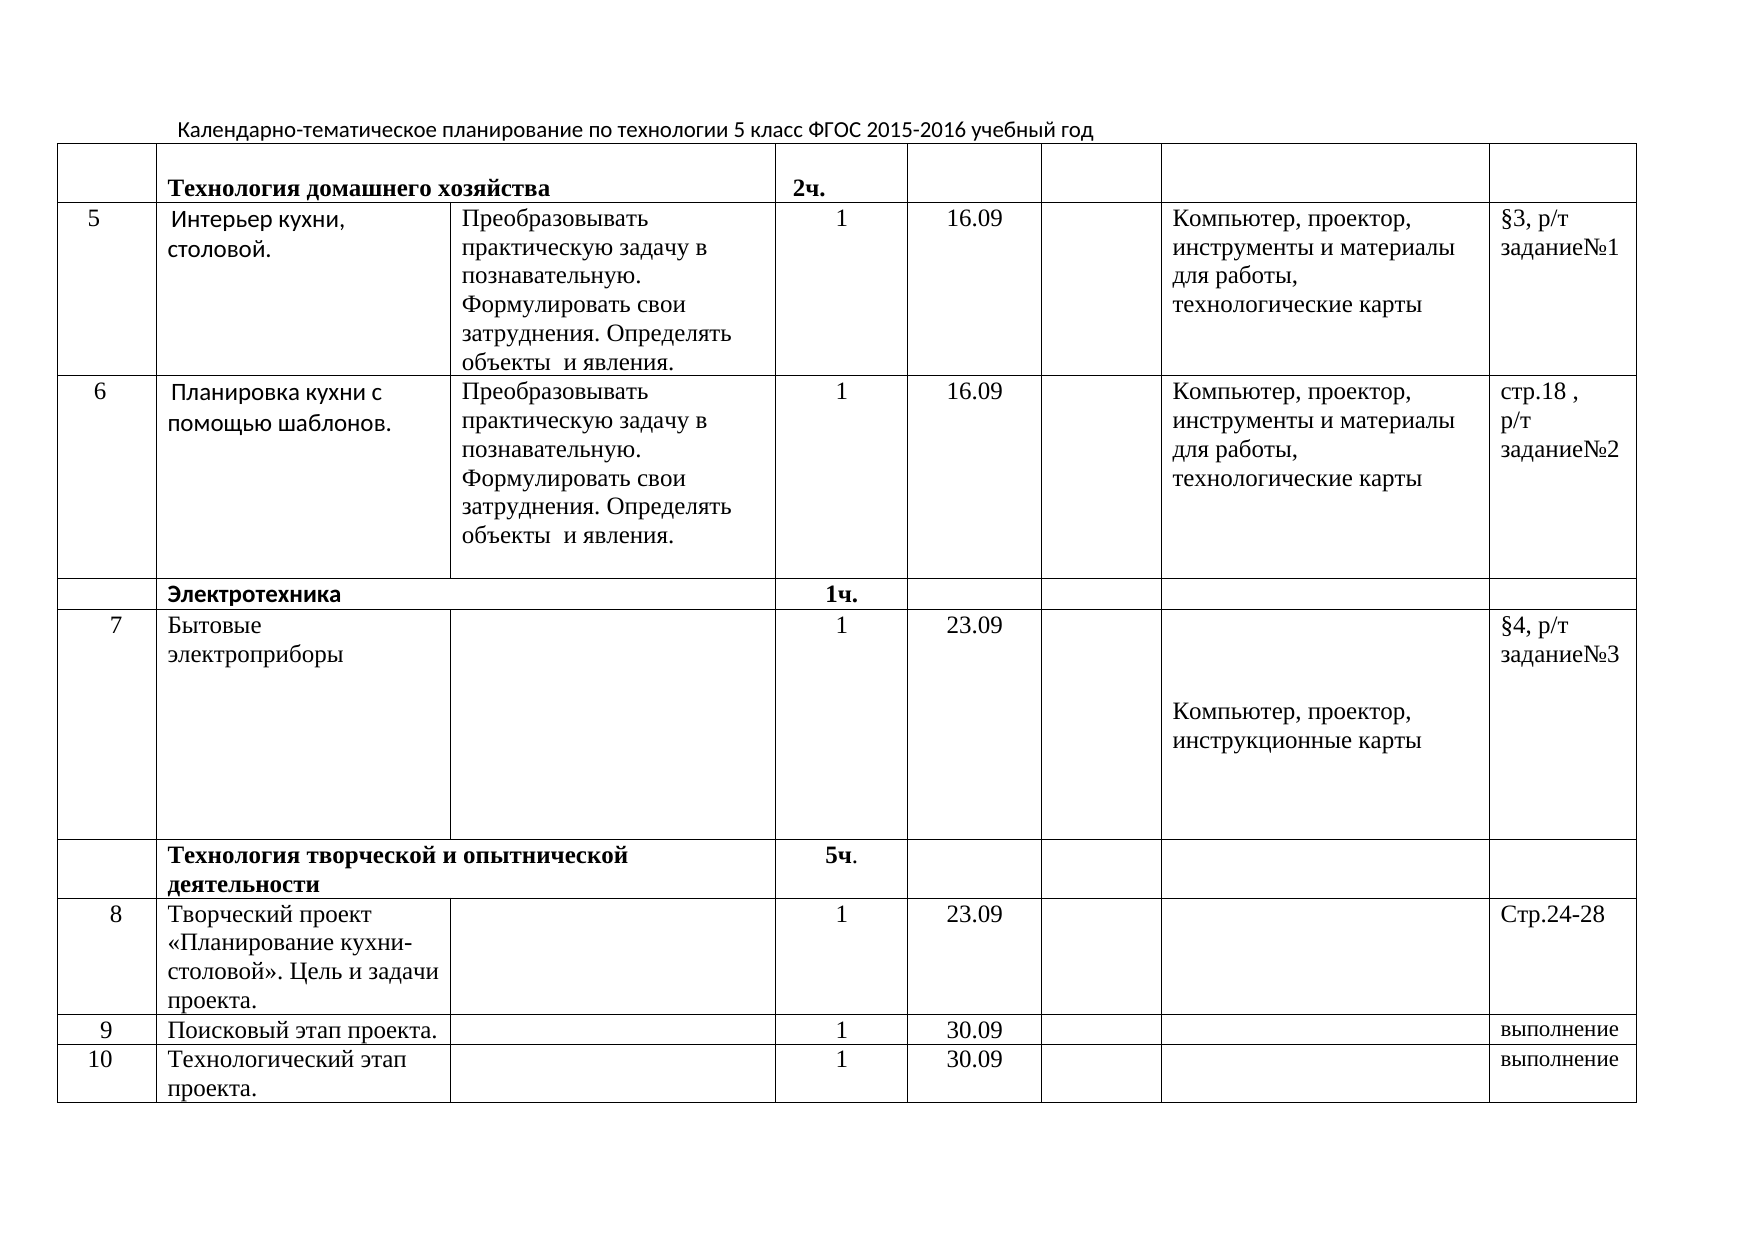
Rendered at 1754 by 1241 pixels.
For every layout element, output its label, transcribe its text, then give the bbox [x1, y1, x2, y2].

table_cell 1 [776, 899, 907, 1014]
table_cell Компьютер, проектор, инструменты и материалы для работы, технологические карты [1162, 203, 1489, 375]
table_cell [1042, 203, 1161, 375]
table_cell [1042, 899, 1161, 1014]
table_cell 1 [776, 1045, 907, 1102]
table_cell 1 [776, 203, 907, 375]
table_cell Преобразовывать практическую задачу в познавательную. Формулировать свои затруднения. Определять объекты и явления. [451, 376, 775, 578]
table_cell §4, р/т задание№3 [1490, 610, 1636, 839]
table_cell [1490, 840, 1636, 898]
table_cell 1 [776, 376, 907, 578]
table_cell 16.09 [908, 376, 1041, 578]
table_cell 23.09 [908, 899, 1041, 1014]
table_cell [1162, 579, 1489, 609]
table_cell [1490, 579, 1636, 609]
table_cell 9 [58, 1015, 156, 1043]
table_cell 16.09 [908, 203, 1041, 375]
table_cell 6 [58, 376, 156, 578]
table_cell Бытовые электроприборы [157, 610, 450, 839]
table_cell [58, 840, 156, 898]
table_cell [908, 579, 1041, 609]
table_cell стр.18 , р/т задание№2 [1490, 376, 1636, 578]
table_cell [58, 579, 156, 609]
table_cell [1042, 610, 1161, 839]
table_cell [908, 144, 1041, 202]
table_cell 8 [58, 899, 156, 1014]
table_cell [1042, 376, 1161, 578]
table_cell Преобразовывать практическую задачу в познавательную. Формулировать свои затруднения. Определять объекты и явления. [451, 203, 775, 375]
table_cell [1042, 1045, 1161, 1102]
table_cell 1ч. [776, 579, 907, 609]
table_cell Творческий проект «Планирование кухни-столовой». Цель и задачи проекта. [157, 899, 450, 1014]
table_cell Стр.24-28 [1490, 899, 1636, 1014]
table_cell [451, 610, 775, 839]
table_cell выполнение [1490, 1045, 1636, 1102]
table_cell Планировка кухни с помощью шаблонов. [157, 376, 450, 578]
table_cell 23.09 [908, 610, 1041, 839]
table_cell [1162, 1015, 1489, 1043]
table_cell Поисковый этап проекта. [157, 1015, 450, 1043]
table_cell 2ч. [776, 144, 907, 202]
table_cell Технология творческой и опытнической деятельности [157, 840, 775, 898]
table_cell 30.09 [908, 1015, 1041, 1043]
table_cell [451, 899, 775, 1014]
table_cell Технологический этап проекта. [157, 1045, 450, 1102]
table_cell Компьютер, проектор, инструменты и материалы для работы, технологические карты [1162, 376, 1489, 578]
table_cell [1162, 899, 1489, 1014]
table_cell выполнение [1490, 1015, 1636, 1043]
table_cell [58, 144, 156, 202]
table_cell [908, 840, 1041, 898]
table_cell [1042, 144, 1161, 202]
table_cell [451, 1045, 775, 1102]
table_cell [1490, 144, 1636, 202]
table_cell [1162, 840, 1489, 898]
table_cell [1042, 579, 1161, 609]
table_cell [1042, 1015, 1161, 1043]
table_cell Электротехника [157, 579, 775, 609]
table_cell 1 [776, 1015, 907, 1043]
table_cell 5ч. [776, 840, 907, 898]
table_cell [1162, 1045, 1489, 1102]
table_cell 1 [776, 610, 907, 839]
table_cell [451, 1015, 775, 1043]
table_cell 5 [58, 203, 156, 375]
table_cell [1162, 144, 1489, 202]
table_cell [1042, 840, 1161, 898]
table_cell 7 [58, 610, 156, 839]
table_cell Технология домашнего хозяйства [157, 144, 775, 202]
table_cell §3, р/т задание№1 [1490, 203, 1636, 375]
table_cell 30.09 [908, 1045, 1041, 1102]
table_cell Компьютер, проектор, инструкционные карты [1162, 610, 1489, 839]
table_cell Интерьер кухни, столовой. [157, 203, 450, 375]
table_cell 10 [58, 1045, 156, 1102]
